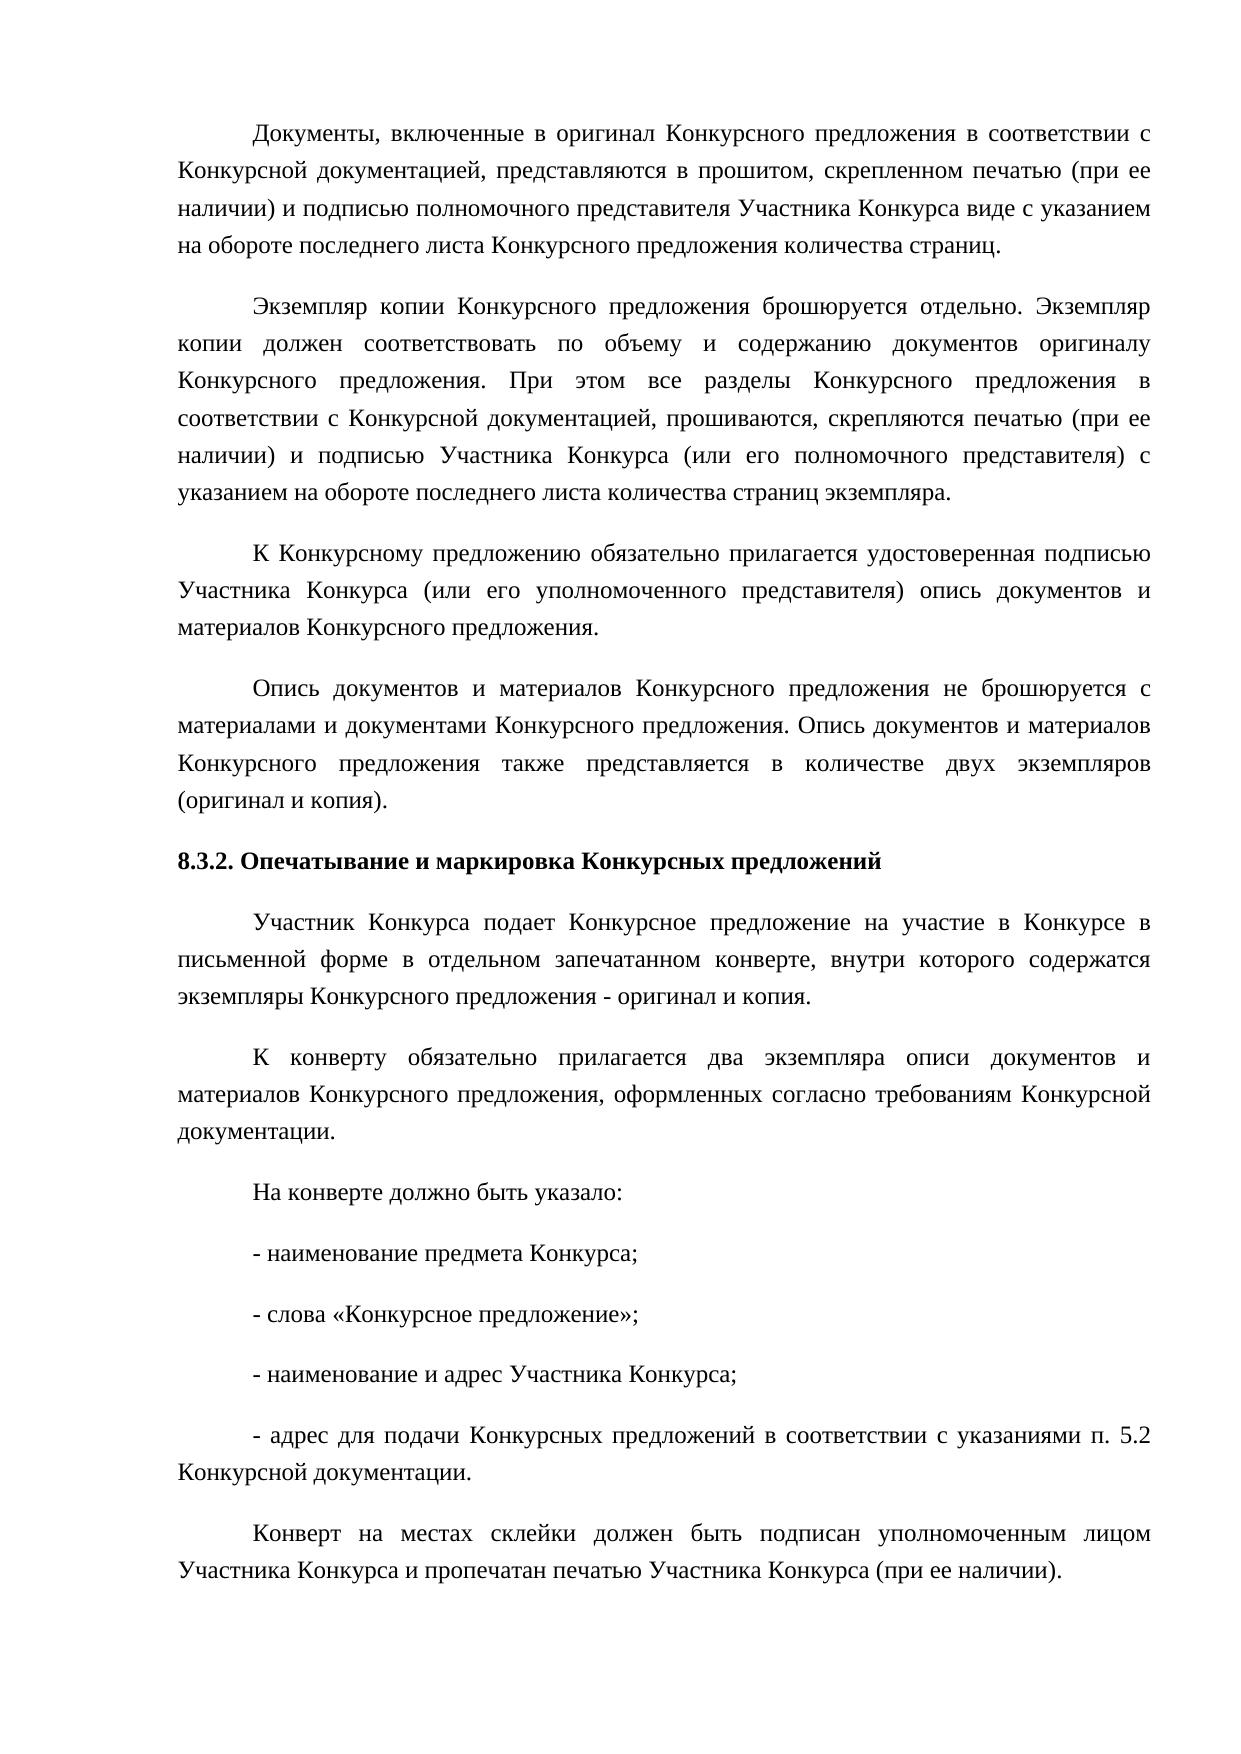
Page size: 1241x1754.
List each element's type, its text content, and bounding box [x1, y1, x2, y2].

text - наименование предмета Конкурса; [177, 1238, 1152, 1267]
text - слова «Конкурсное предложение»; [177, 1299, 1152, 1327]
text На конверте должно быть указало: [177, 1177, 1152, 1206]
text 8.3.2. Опечатывание и маркировка Конкурсных предложений [177, 846, 1152, 874]
text К Конкурсному предложению обязательно прилагается удостоверенная подписью Участника Конкурса (или его уполномоченного представителя) опись документов и материалов Конкурсного предложения. [177, 538, 1152, 641]
text К конверту обязательно прилагается два экземпляра описи документов и материалов Конкурсного предложения, оформленных согласно требованиям Конкурсной документации. [177, 1042, 1152, 1145]
text Конверт на местах склейки должен быть подписан уполномоченным лицом Участника Конкурса и пропечатан печатью Участника Конкурса (при ее наличии). [177, 1518, 1152, 1584]
text Экземпляр копии Конкурсного предложения брошюруется отдельно. Экземпляр копии должен соответствовать по объему и содержанию документов оригиналу Конкурсного предложения. При этом все разделы Конкурсного предложения в соответствии с Конкурсной документацией, прошиваются, скрепляются печатью (при ее наличии) и подписью Участника Конкурса (или его полномочного представителя) с указанием на обороте последнего листа количества страниц экземпляра. [177, 291, 1152, 506]
text - адрес для подачи Конкурсных предложений в соответствии с указаниями п. 5.2 Конкурсной документации. [177, 1420, 1152, 1486]
text Участник Конкурса подает Конкурсное предложение на участие в Конкурсе в письменной форме в отдельном запечатанном конверте, внутри которого содержатся экземпляры Конкурсного предложения - оригинал и копия. [177, 907, 1152, 1010]
text - наименование и адрес Участника Конкурса; [177, 1359, 1152, 1388]
text Опись документов и материалов Конкурсного предложения не брошюруется с материалами и документами Конкурсного предложения. Опись документов и материалов Конкурсного предложения также представляется в количестве двух экземпляров (оригинал и копия). [177, 673, 1152, 814]
text Документы, включенные в оригинал Конкурсного предложения в соответствии с Конкурсной документацией, представляются в прошитом, скрепленном печатью (при ее наличии) и подписью полномочного представителя Участника Конкурса виде с указанием на обороте последнего листа Конкурсного предложения количества страниц. [177, 118, 1152, 259]
